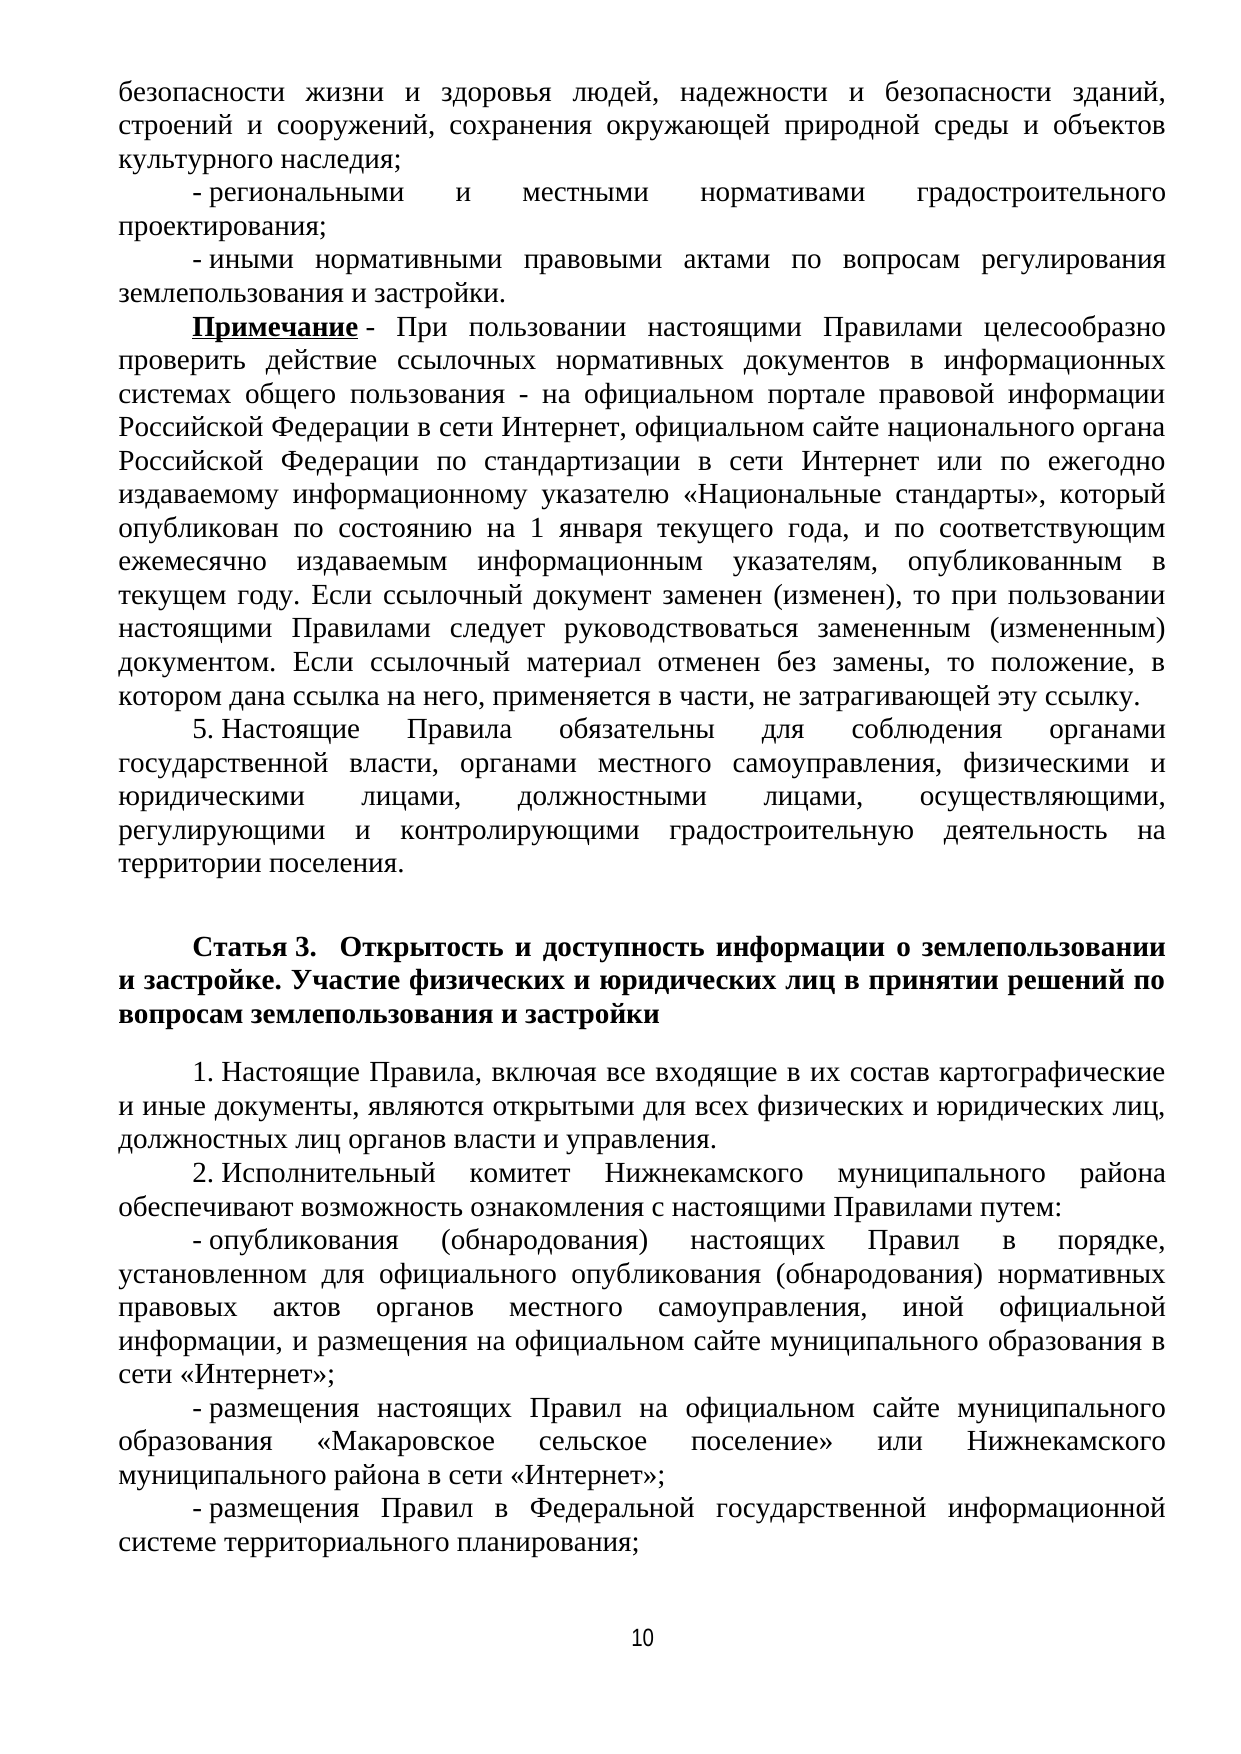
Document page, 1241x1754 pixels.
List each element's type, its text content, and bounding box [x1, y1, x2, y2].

text - размещения Правил в Федеральной государственной информационной системе территориального планирования; [118, 1491, 1167, 1558]
text - опубликования (обнародования) настоящих Правил в порядке, установленном для официального опубликования (обнародования) нормативных правовых актов органов местного самоуправления, иной официальной информации, и размещения на официальном сайте муниципального образования в сети «Интернет»; [118, 1222, 1167, 1390]
text - региональными и местными нормативами градостроительного проектирования; [118, 174, 1167, 242]
text - иными нормативными правовыми актами по вопросам регулирования землепользования и застройки. [118, 242, 1167, 309]
text Статья 3. Открытость и доступность информации о землепользовании и застройке. Участие физических и юридических лиц в принятии решений по вопросам землепользования и застройки [118, 929, 1167, 1029]
text 5. Настоящие Правила обязательны для соблюдения органами государственной власти, органами местного самоуправления, физическими и юридическими лицами, должностными лицами, осуществляющими, регулирующими и контролирующими градостроительную деятельность на территории поселения. [118, 711, 1167, 879]
text 1. Настоящие Правила, включая все входящие в их состав картографические и иные документы, являются открытыми для всех физических и юридических лиц, должностных лиц органов власти и управления. [118, 1054, 1167, 1155]
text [118, 74, 1167, 174]
text 2. Исполнительный комитет Нижнекамского муниципального района обеспечивают возможность ознакомления с настоящими Правилами путем: [118, 1155, 1167, 1222]
text Примечание - При пользовании настоящими Правилами целесообразно проверить действие ссылочных нормативных документов в информационных системах общего пользования - на официальном портале правовой информации Российской Федерации в сети Интернет, официальном сайте национального органа Российской Федерации по стандартизации в сети Интернет или по ежегодно издаваемому информационному указателю «Национальные стандарты», который опубликован по состоянию на 1 января текущего года, и по соответствующим ежемесячно издаваемым информационным указателям, опубликованным в текущем году. Если ссылочный документ заменен (изменен), то при пользовании настоящими Правилами следует руководствоваться замененным (измененным) документом. Если ссылочный материал отменен без замены, то положение, в котором дана ссылка на него, применяется в части, не затрагивающей эту ссылку. [118, 309, 1167, 711]
text - размещения настоящих Правил на официальном сайте муниципального образования «Макаровское сельское поселение» или Нижнекамского муниципального района в сети «Интернет»; [118, 1390, 1167, 1491]
